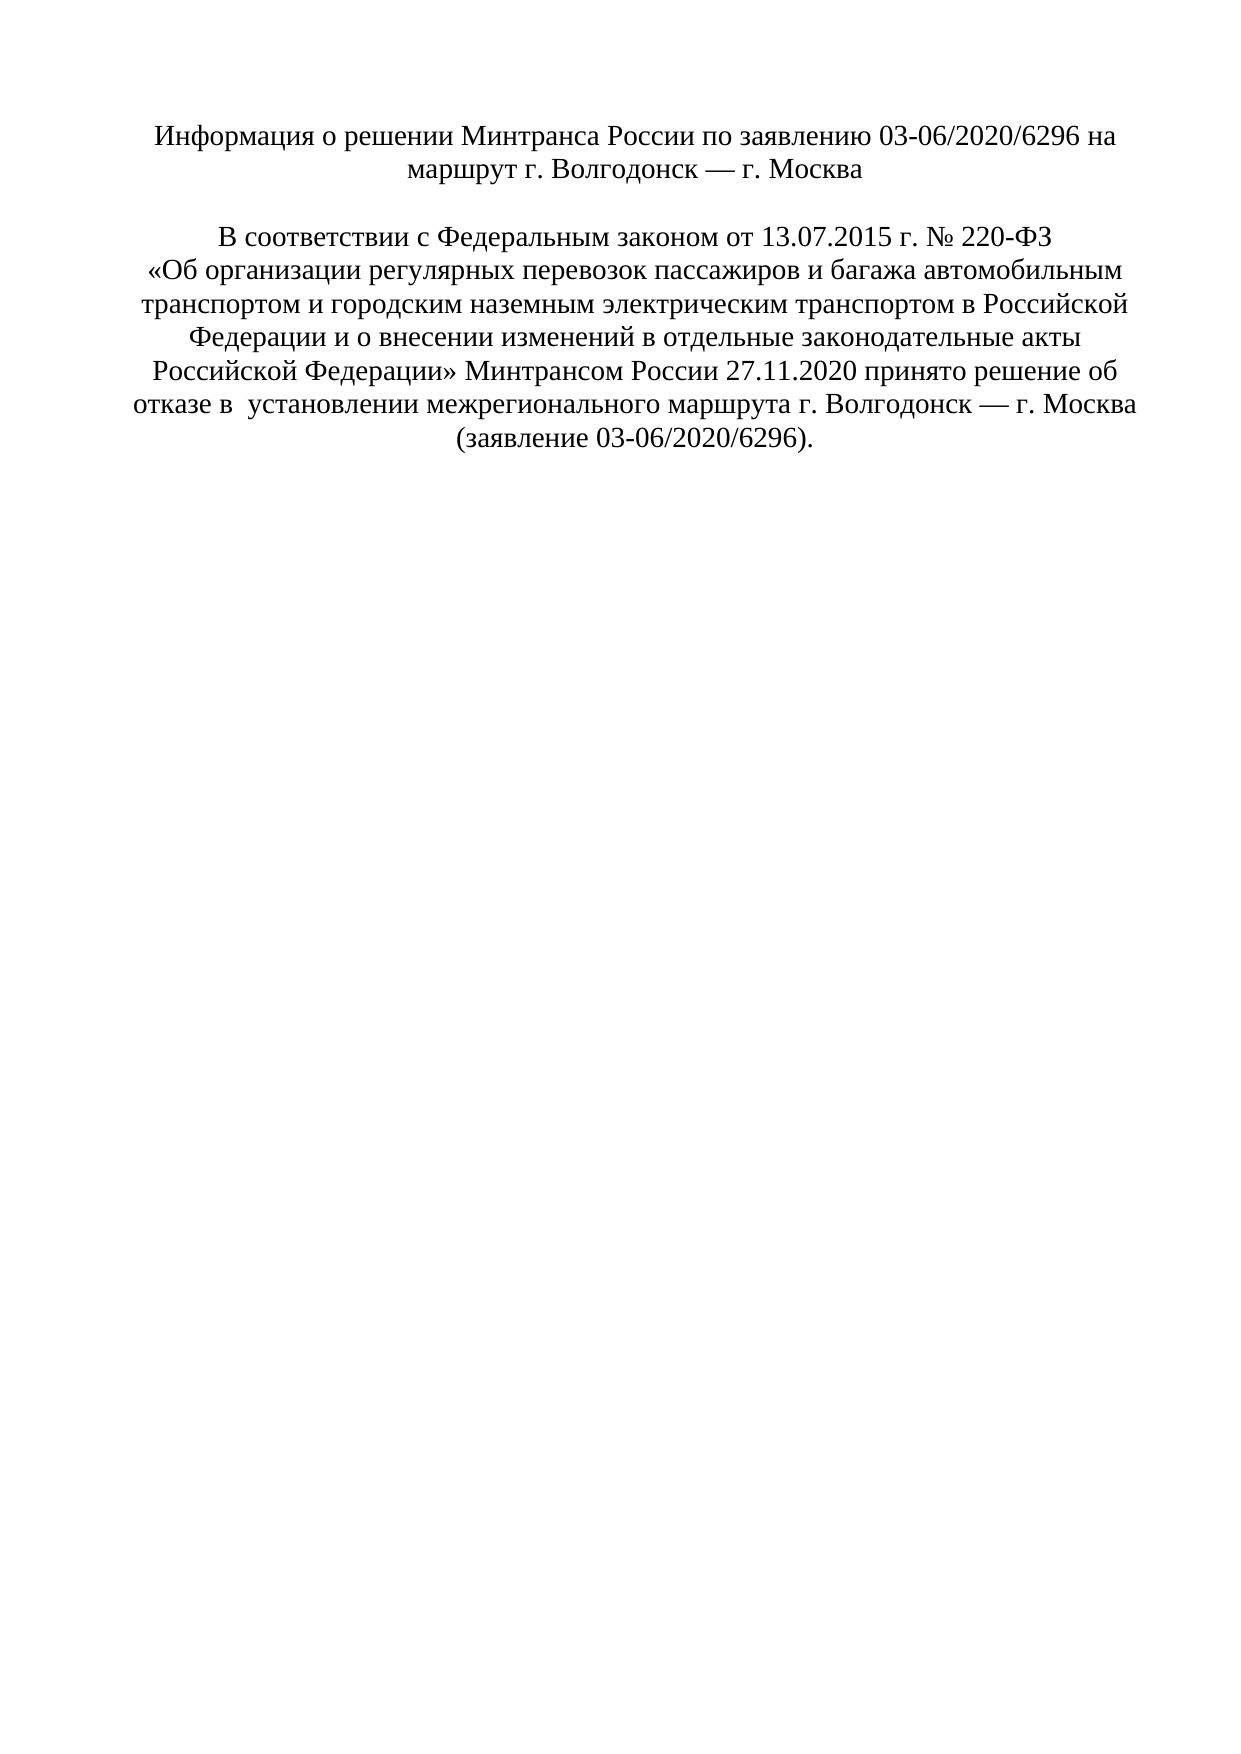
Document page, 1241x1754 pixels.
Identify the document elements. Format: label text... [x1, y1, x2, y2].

text В соответствии с Федеральным законом от 13.07.2015 г. № 220-ФЗ «Об организации регулярных перевозок пассажиров и багажа автомобильным транспортом и городским наземным электрическим транспортом в Российской Федерации и о внесении изменений в отдельные законодательные акты Российской Федерации» Минтрансом России 27.11.2020 принято решение об отказе в установлении межрегионального маршрута г. Волгодонск — г. Москва (заявление 03-06/2020/6296). [118, 219, 1152, 453]
text Информация о решении Минтранса России по заявлению 03-06/2020/6296 на маршрут г. Волгодонск — г. Москва [118, 118, 1152, 185]
